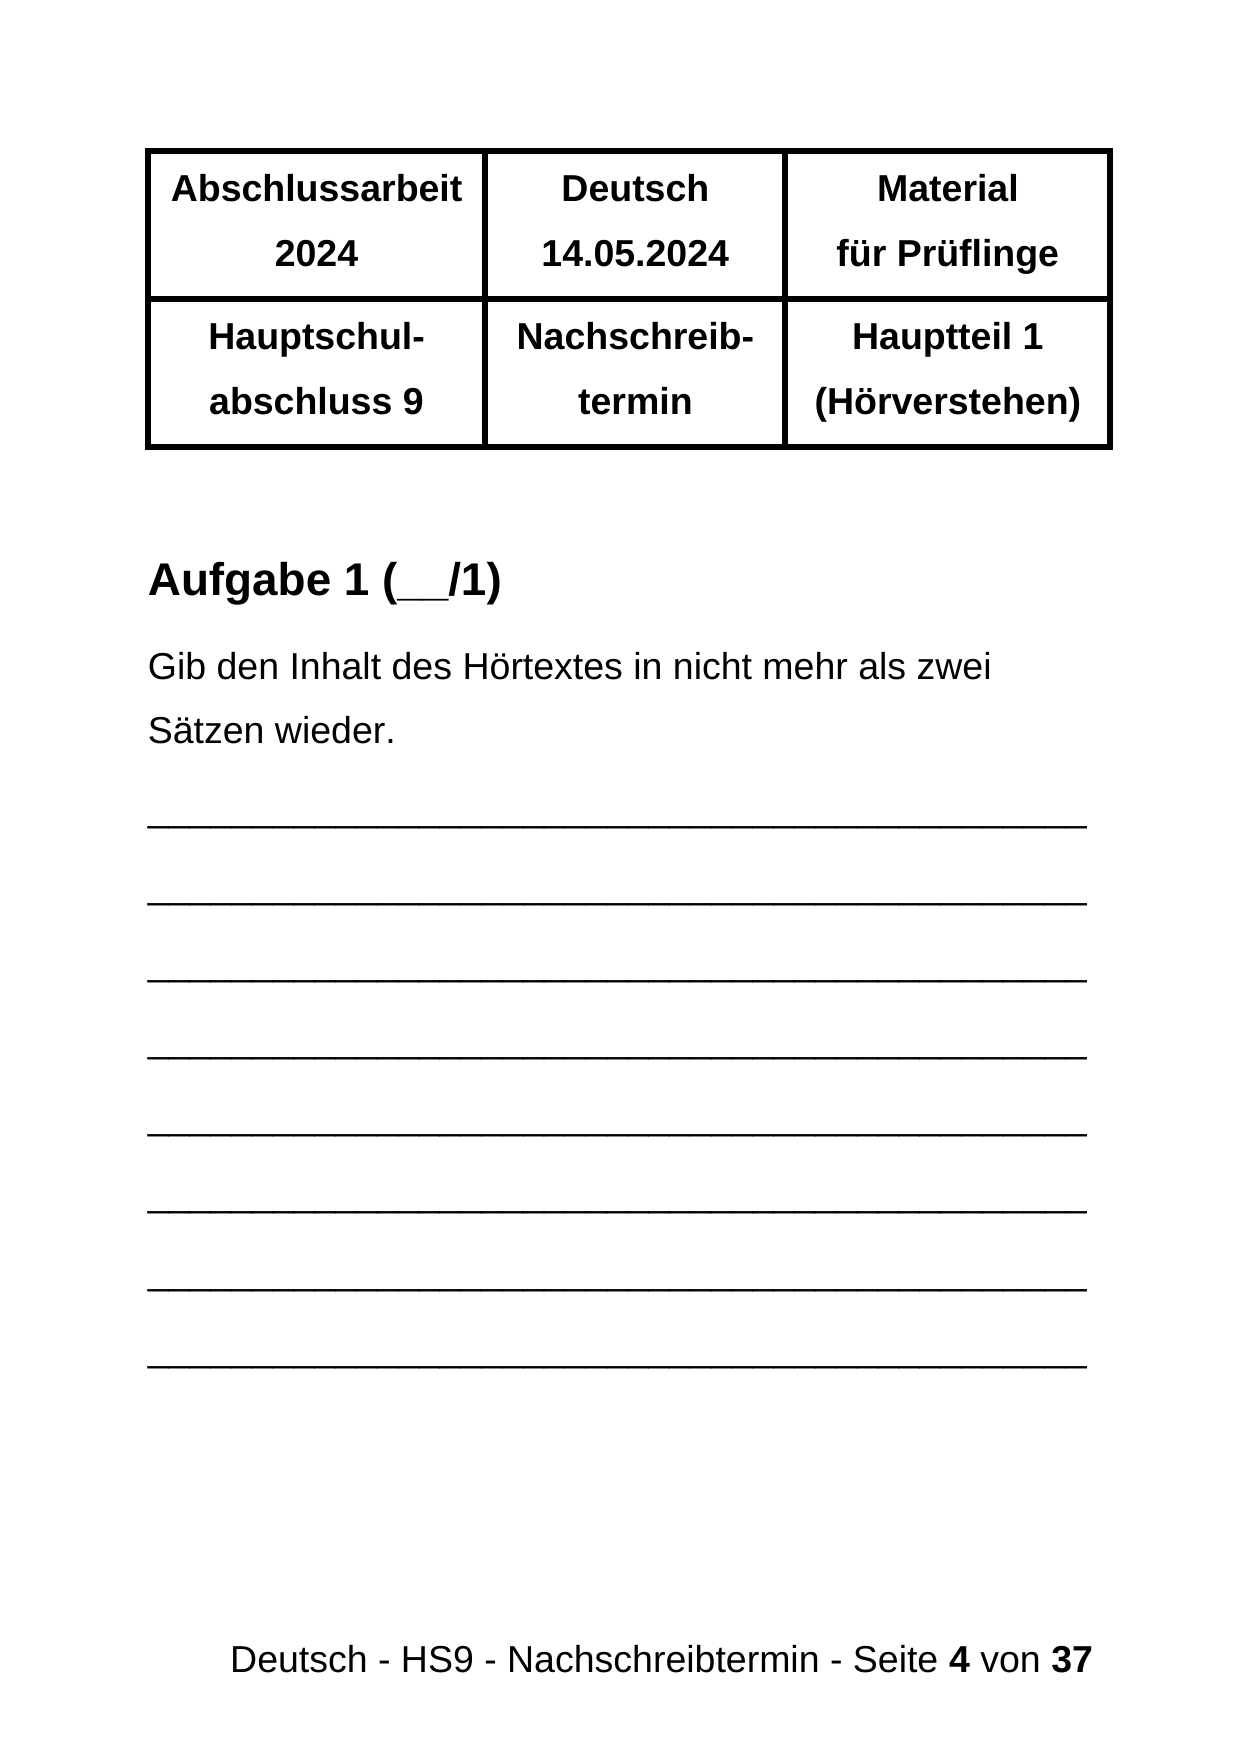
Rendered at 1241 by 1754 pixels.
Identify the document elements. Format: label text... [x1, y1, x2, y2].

subtitle Aufgabe 1 (__/1) [148, 552, 1093, 605]
text _____________________________________________ [148, 1326, 1093, 1369]
text _____________________________________________ [148, 940, 1093, 983]
text _____________________________________________ [148, 1249, 1093, 1292]
text Gib den Inhalt des Hörtextes in nicht mehr als zwei Sätzen wieder. [148, 644, 1093, 752]
text _____________________________________________ [148, 786, 1093, 829]
table_cell Hauptteil 1 (Hörverstehen) [788, 302, 1107, 444]
text _____________________________________________ [148, 1017, 1093, 1060]
text _____________________________________________ [148, 863, 1093, 906]
table_header Material für Prüflinge [788, 154, 1107, 296]
text _____________________________________________ [148, 1172, 1093, 1215]
table_cell Hauptschul-abschluss 9 [151, 302, 482, 444]
table_header Abschlussarbeit 2024 [151, 154, 482, 296]
table_header Deutsch 14.05.2024 [488, 154, 782, 296]
table_cell Nachschreib- termin [488, 302, 782, 444]
text _____________________________________________ [148, 1094, 1093, 1138]
